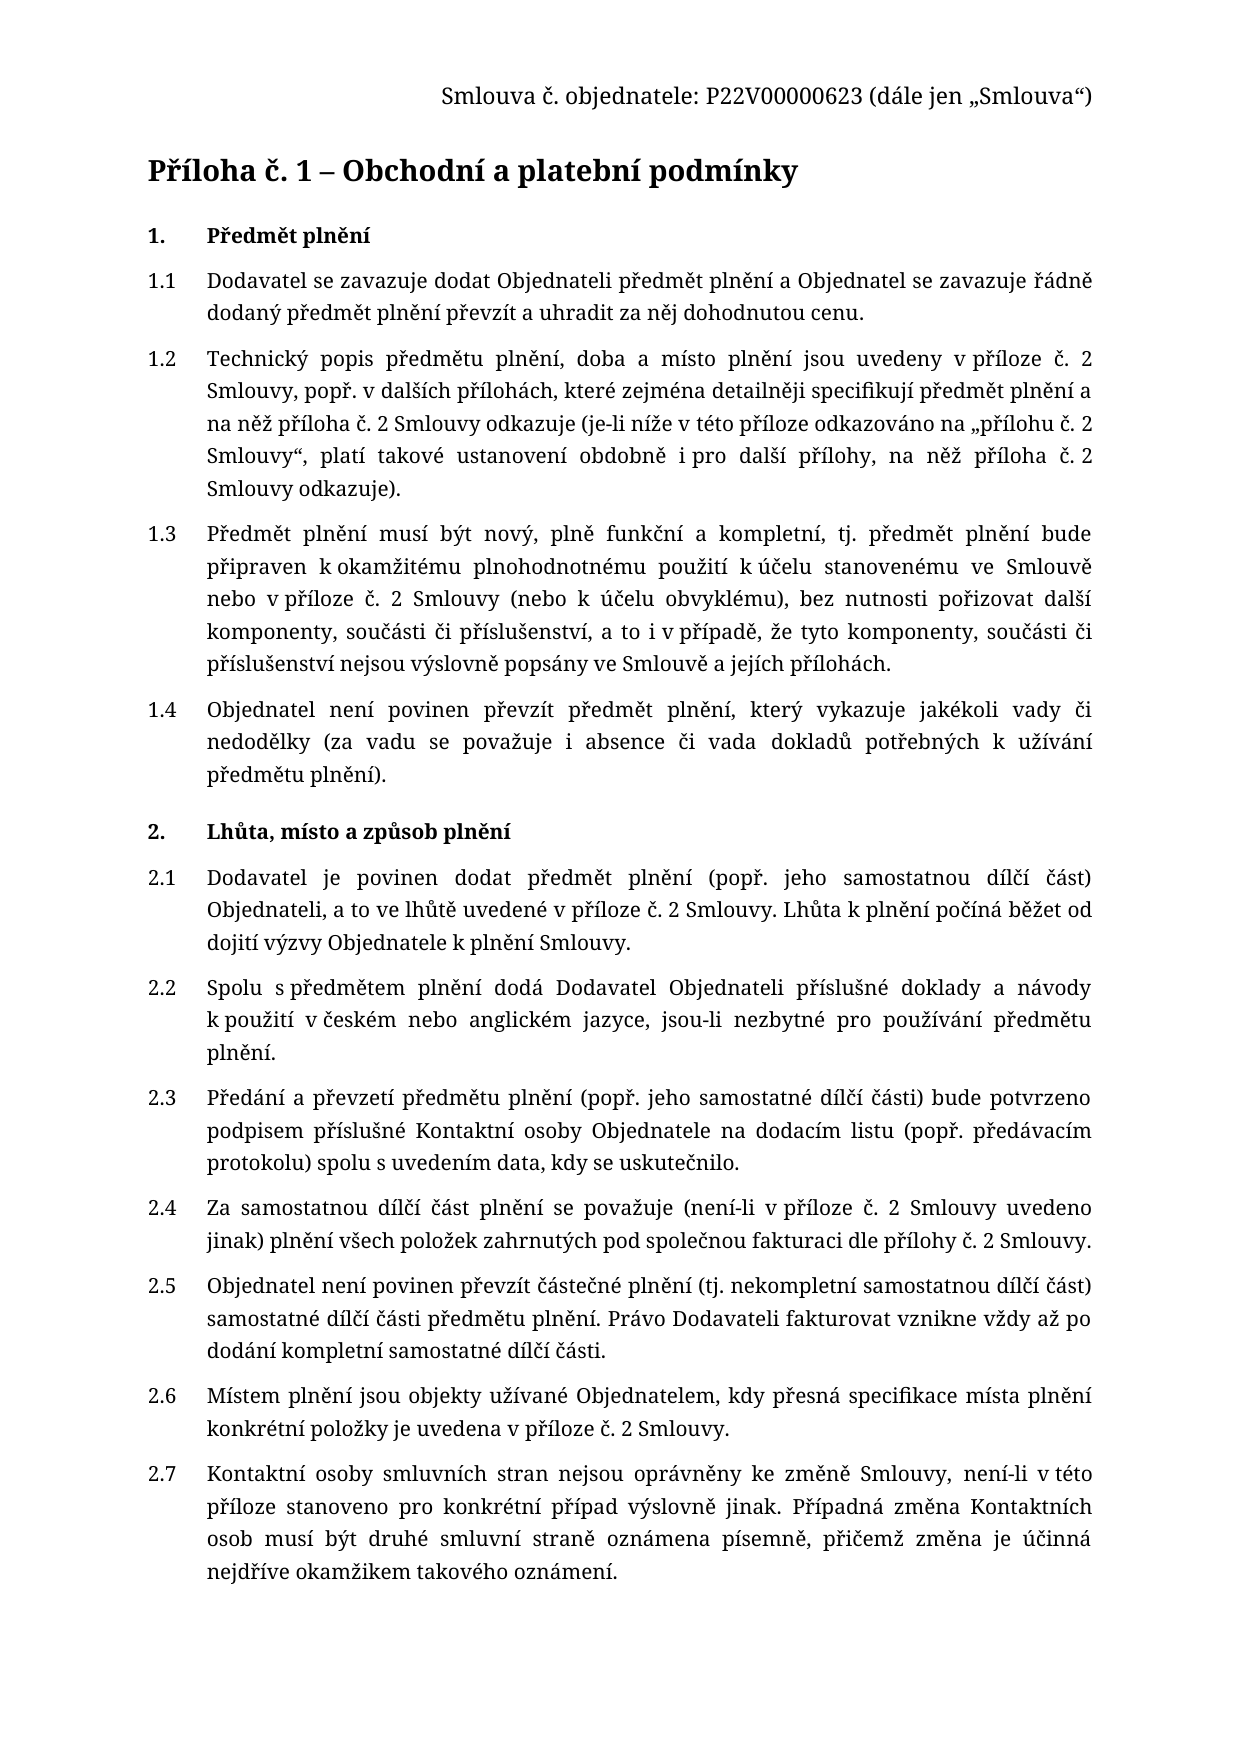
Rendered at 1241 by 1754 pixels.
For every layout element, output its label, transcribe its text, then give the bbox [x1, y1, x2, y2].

list Objednatel není povinen převzít částečné plnění (tj. nekompletní samostatnou dílčí část) samostatné dílčí části předmětu plnění. Právo Dodavateli fakturovat vznikne vždy až po dodání kompletní samostatné dílčí části. [148, 1271, 1093, 1365]
list Technický popis předmětu plnění, doba a místo plnění jsou uvedeny v příloze č. 2 Smlouvy, popř. v dalších přílohách, které zejména detailněji specifikují předmět plnění a na něž příloha č. 2 Smlouvy odkazuje (je-li níže v této příloze odkazováno na „přílohu č. 2 Smlouvy“, platí takové ustanovení obdobně i pro další přílohy, na něž příloha č. 2 Smlouvy odkazuje). [148, 344, 1093, 502]
list Spolu s předmětem plnění dodá Dodavatel Objednateli příslušné doklady a návody k použití v českém nebo anglickém jazyce, jsou-li nezbytné pro používání předmětu plnění. [148, 973, 1093, 1067]
list Dodavatel se zavazuje dodat Objednateli předmět plnění a Objednatel se zavazuje řádně dodaný předmět plnění převzít a uhradit za něj dohodnutou cenu. [148, 266, 1093, 327]
list Předmět plnění musí být nový, plně funkční a kompletní, tj. předmět plnění bude připraven k okamžitému plnohodnotnému použití k účelu stanovenému ve Smlouvě nebo v příloze č. 2 Smlouvy (nebo k účelu obvyklému), bez nutnosti pořizovat další komponenty, součásti či příslušenství, a to i v případě, že tyto komponenty, součásti či příslušenství nejsou výslovně popsány ve Smlouvě a jejích přílohách. [148, 519, 1093, 678]
list Lhůta, místo a způsob plnění [148, 817, 1093, 846]
list Objednatel není povinen převzít předmět plnění, který vykazuje jakékoli vady či nedodělky (za vadu se považuje i absence či vada dokladů potřebných k užívání předmětu plnění). [148, 695, 1093, 788]
list Předmět plnění [148, 221, 1093, 249]
list Dodavatel je povinen dodat předmět plnění (popř. jeho samostatnou dílčí část) Objednateli, a to ve lhůtě uvedené v příloze č. 2 Smlouvy. Lhůta k plnění počíná běžet od dojití výzvy Objednatele k plnění Smlouvy. [148, 863, 1093, 956]
list Předání a převzetí předmětu plnění (popř. jeho samostatné dílčí části) bude potvrzeno podpisem příslušné Kontaktní osoby Objednatele na dodacím listu (popř. předávacím protokolu) spolu s uvedením data, kdy se uskutečnilo. [148, 1083, 1093, 1177]
list Kontaktní osoby smluvních stran nejsou oprávněny ke změně Smlouvy, není-li v této příloze stanoveno pro konkrétní případ výslovně jinak. Případná změna Kontaktních osob musí být druhé smluvní straně oznámena písemně, přičemž změna je účinná nejdříve okamžikem takového oznámení. [148, 1459, 1093, 1586]
list Místem plnění jsou objekty užívané Objednatelem, kdy přesná specifikace místa plnění konkrétní položky je uvedena v příloze č. 2 Smlouvy. [148, 1382, 1093, 1443]
list Za samostatnou dílčí část plnění se považuje (není-li v příloze č. 2 Smlouvy uvedeno jinak) plnění všech položek zahrnutých pod společnou fakturaci dle přílohy č. 2 Smlouvy. [148, 1193, 1093, 1254]
text Příloha č. 1 – Obchodní a platební podmínky [148, 150, 1093, 190]
